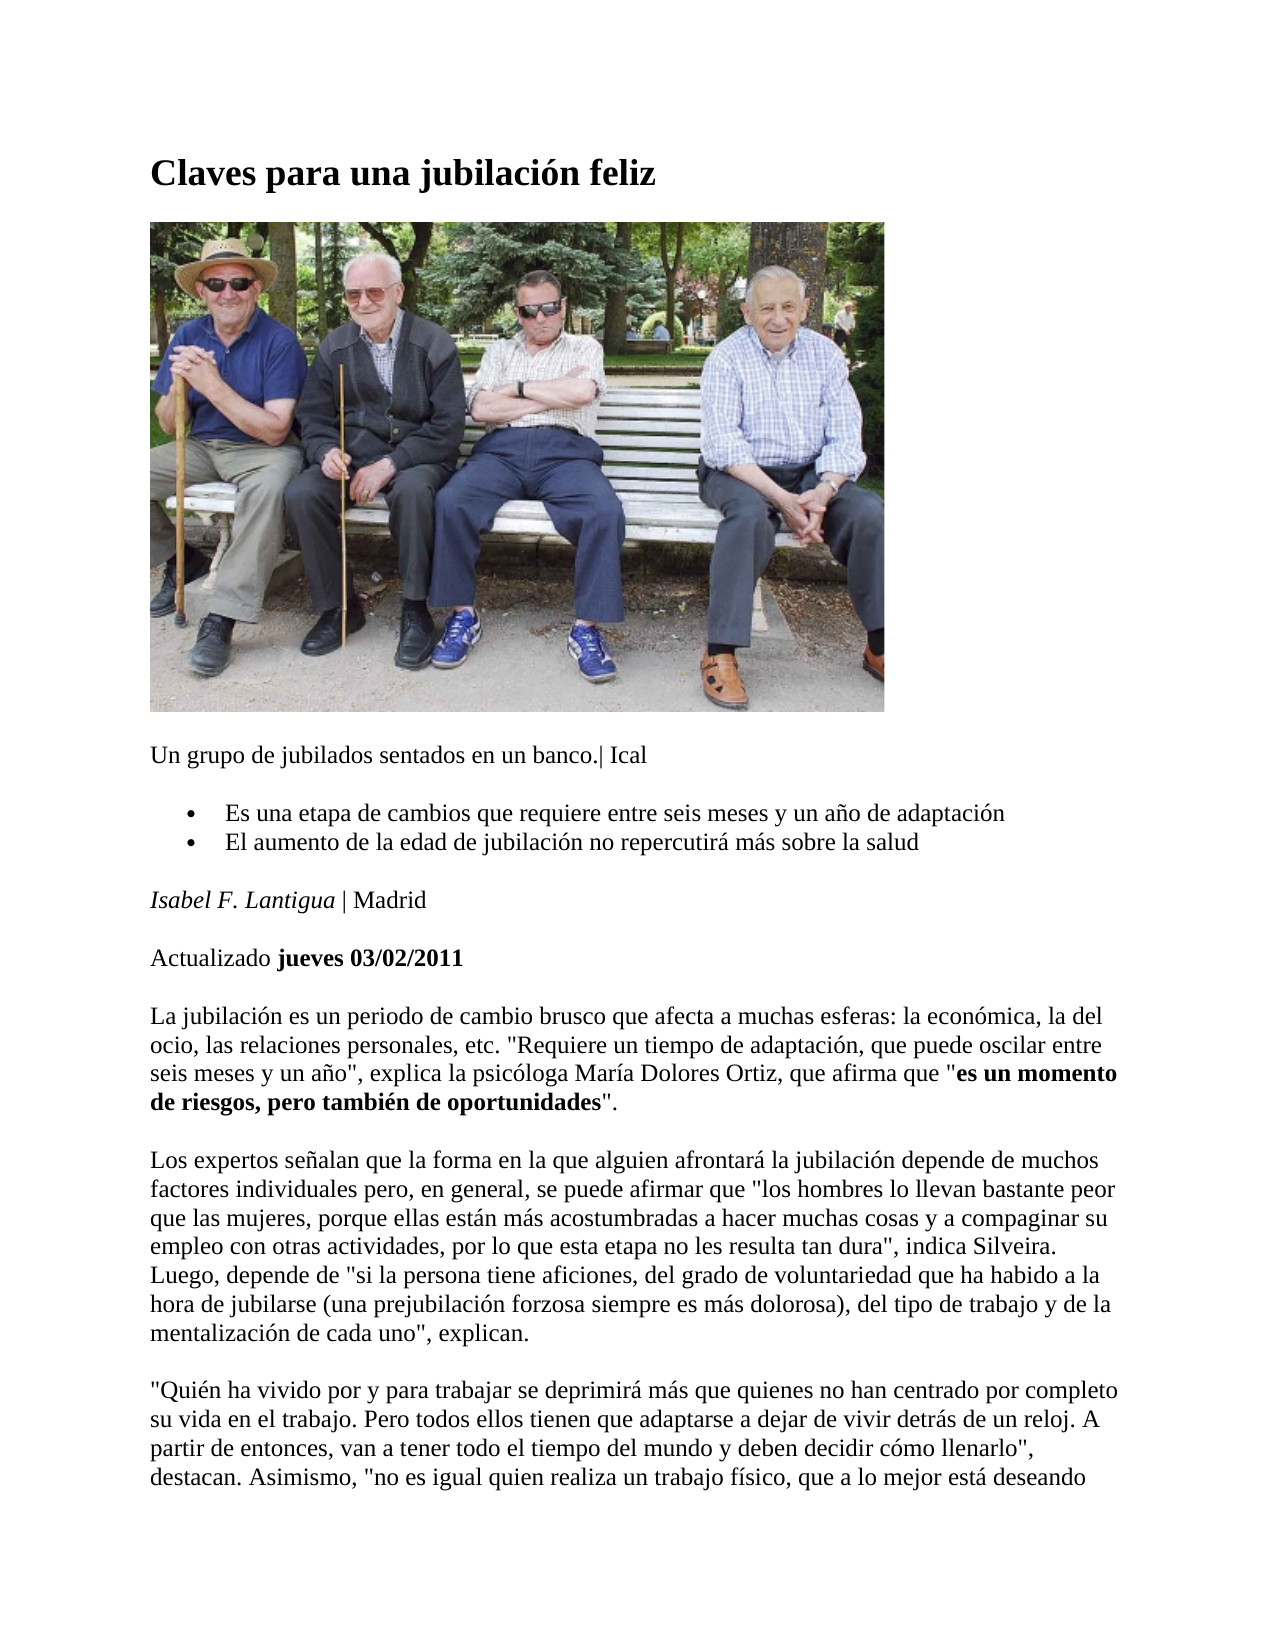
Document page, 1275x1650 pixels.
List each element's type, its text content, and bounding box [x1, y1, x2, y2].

text La jubilación es un periodo de cambio brusco que afecta a muchas esferas: la económica, la del ocio, las relaciones personales, etc. "Requiere un tiempo de adaptación, que puede oscilar entre seis meses y un año", explica la psicóloga María Dolores Ortiz, que afirma que "es un momento de riesgos, pero también de oportunidades". [150, 1001, 1125, 1116]
picture [150, 222, 885, 712]
list Es una etapa de cambios que requiere entre seis meses y un año de adaptación [187, 798, 1125, 827]
text Isabel F. Lantigua | Madrid [150, 885, 1125, 914]
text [150, 1376, 1125, 1491]
list El aumento de la edad de jubilación no repercutirá más sobre la salud [187, 827, 1125, 856]
text Actualizado jueves 03/02/2011 [150, 943, 1125, 972]
text Claves para una jubilación feliz [150, 150, 1125, 193]
text Los expertos señalan que la forma en la que alguien afrontará la jubilación depende de muchos factores individuales pero, en general, se puede afirmar que "los hombres lo llevan bastante peor que las mujeres, porque ellas están más acostumbradas a hacer muchas cosas y a compaginar su empleo con otras actividades, por lo que esta etapa no les resulta tan dura", indica Silveira. Luego, depende de "si la persona tiene aficiones, del grado de voluntariedad que ha habido a la hora de jubilarse (una prejubilación forzosa siempre es más dolorosa), del tipo de trabajo y de la mentalización de cada uno", explican. [150, 1145, 1125, 1346]
text Un grupo de jubilados sentados en un banco.| Ical [150, 741, 1125, 769]
